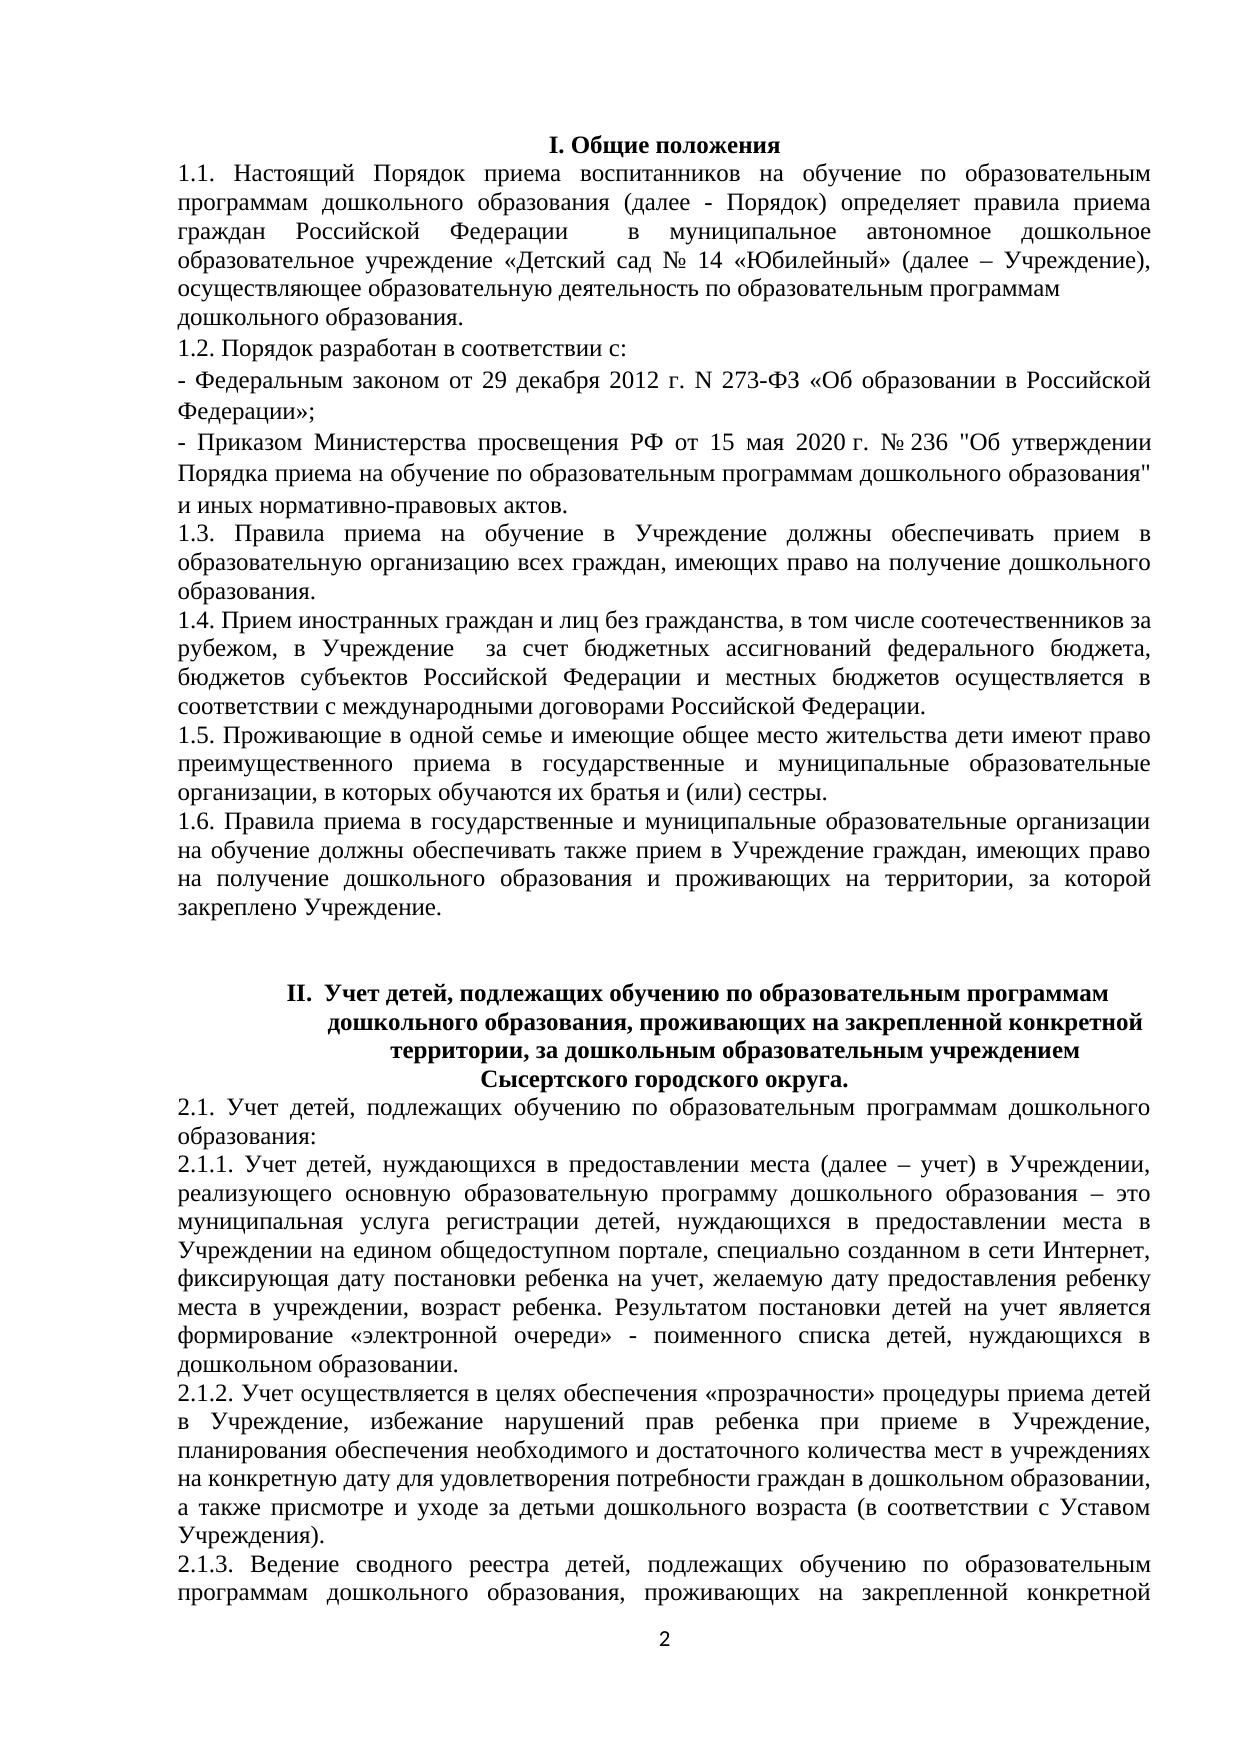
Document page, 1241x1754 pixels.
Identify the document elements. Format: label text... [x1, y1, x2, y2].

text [177, 1549, 1152, 1606]
text 1.5. Проживающие в одной семье и имеющие общее место жительства дети имеют право преимущественного приема в государственные и муниципальные образовательные организации, в которых обучаются их братья и (или) сестры. [177, 720, 1152, 806]
list Сысертского городского округа. [177, 1064, 1152, 1093]
text 1.4. Прием иностранных граждан и лиц без гражданства, в том числе соотечественников за рубежом, в Учреждение за счет бюджетных ассигнований федерального бюджета, бюджетов субъектов Российской Федерации и местных бюджетов осуществляется в соответствии с международными договорами Российской Федерации. [177, 605, 1152, 720]
text 2.1. Учет детей, подлежащих обучению по образовательным программам дошкольного образования: [177, 1093, 1152, 1150]
text 1.3. Правила приема на обучение в Учреждение должны обеспечивать прием в образовательную организацию всех граждан, имеющих право на получение дошкольного образования. [177, 518, 1152, 605]
list дошкольного образования. [177, 302, 1152, 331]
text 1.6. Правила приема в государственные и муниципальные образовательные организации на обучение должны обеспечивать также прием в Учреждение граждан, имеющих право на получение дошкольного образования и проживающих на территории, за которой закреплено Учреждение. [177, 806, 1152, 921]
subtitle - Приказом Министерства просвещения РФ от 15 мая 2020 г. № 236 "Об утверждении Порядка приема на обучение по образовательным программам дошкольного образования" и иных нормативно-правовых актов. [177, 425, 1152, 518]
subtitle 1.2. Порядок разработан в соответствии с: [177, 331, 1152, 362]
text 2.1.1. Учет детей, нуждающихся в предоставлении места (далее – учет) в Учреждении, реализующего основную образовательную программу дошкольного образования – это муниципальная услуга регистрации детей, нуждающихся в предоставлении места в Учреждении на едином общедоступном портале, специально созданном в сети Интернет, фиксирующая дату постановки ребенка на учет, желаемую дату предоставления ребенку места в учреждении, возраст ребенка. Результатом постановки детей на учет является формирование «электронной очереди» - поименного списка детей, нуждающихся в дошкольном образовании. [177, 1150, 1152, 1378]
text 1.1. Настоящий Порядок приема воспитанников на обучение по образовательным программам дошкольного образования (далее - Порядок) определяет правила приема граждан Российской Федерации в муниципальное автономное дошкольное образовательное учреждение «Детский сад № 14 «Юбилейный» (далее – Учреждение), осуществляющее образовательную деятельность по образовательным программам [177, 158, 1152, 302]
text 2.1.2. Учет осуществляется в целях обеспечения «прозрачности» процедуры приема детей в Учреждение, избежание нарушений прав ребенка при приеме в Учреждение, планирования обеспечения необходимого и достаточного количества мест в учреждениях на конкретную дату для удовлетворения потребности граждан в дошкольном образовании, а также присмотре и уходе за детьми дошкольного возраста (в соответствии с Уставом Учреждения). [177, 1378, 1152, 1549]
subtitle - Федеральным законом от 29 декабря 2012 г. N 273-ФЗ «Об образовании в Российской Федерации»; [177, 362, 1152, 425]
list Учет детей, подлежащих обучению по образовательным программам дошкольного образования, проживающих на закрепленной конкретной территории, за дошкольным образовательным учреждением [244, 978, 1152, 1064]
text I. Общие положения [177, 130, 1152, 158]
